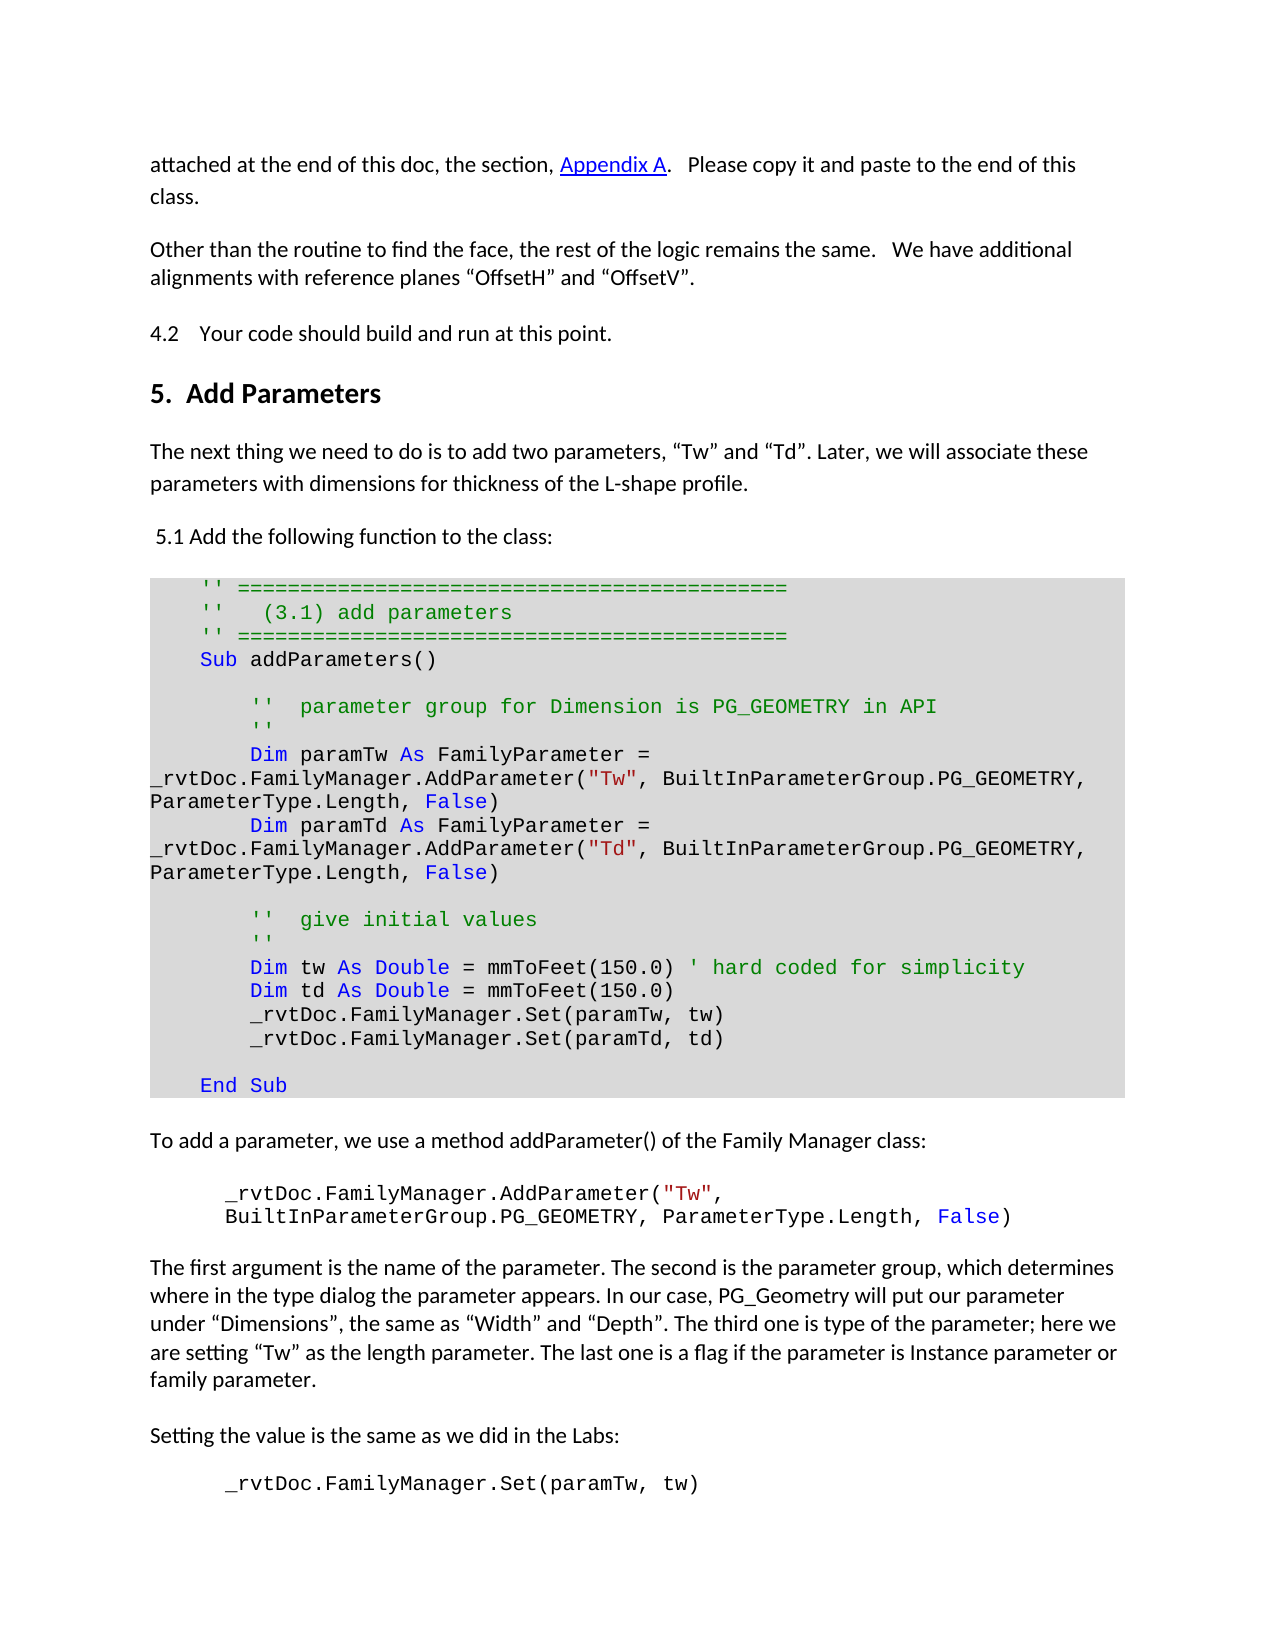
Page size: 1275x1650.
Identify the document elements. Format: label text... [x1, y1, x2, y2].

text '' [150, 933, 1125, 957]
text _rvtDoc.FamilyManager.Set(paramTd, td) [150, 1028, 1125, 1051]
text '' give initial values [150, 909, 1125, 933]
text '' parameter group for Dimension is PG_GEOMETRY in API [150, 697, 1125, 720]
text End Sub [150, 1075, 1125, 1098]
text '' [150, 720, 1125, 744]
text 5.1 Add the following function to the class: [150, 522, 1125, 550]
text '' ============================================ [150, 626, 1125, 649]
text To add a parameter, we use a method addParameter() of the Family Manager class: [150, 1127, 1125, 1154]
text Setting the value is the same as we did in the Labs: [150, 1422, 1125, 1450]
text Dim paramTw As FamilyParameter = _rvtDoc.FamilyManager.AddParameter("Tw", BuiltInParameterGroup.PG_GEOMETRY, ParameterType.Length, False) [150, 744, 1125, 815]
text The next thing we need to do is to add two parameters, “Tw” and “Td”. Later, we will associate these parameters with dimensions for thickness of the L-shape profile. [150, 437, 1125, 497]
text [150, 150, 1125, 210]
text _rvtDoc.FamilyManager.Set(paramTw, tw) [150, 1473, 1125, 1497]
text Other than the routine to find the face, the rest of the logic remains the same. We have additional alignments with reference planes “OffsetH” and “OffsetV”. [150, 235, 1125, 291]
text '' ============================================ [150, 578, 1125, 602]
text 4.2 Your code should build and run at this point. [150, 319, 1125, 347]
text Sub addParameters() [150, 649, 1125, 673]
text Dim tw As Double = mmToFeet(150.0) ' hard coded for simplicity [150, 957, 1125, 980]
text '' (3.1) add parameters [150, 602, 1125, 626]
text 5. Add Parameters [150, 375, 1125, 411]
text _rvtDoc.FamilyManager.Set(paramTw, tw) [150, 1004, 1125, 1028]
text Dim td As Double = mmToFeet(150.0) [150, 980, 1125, 1004]
text The first argument is the name of the parameter. The second is the parameter group, which determines where in the type dialog the parameter appears. In our case, PG_Geometry will put our parameter under “Dimensions”, the same as “Width” and “Depth”. The third one is type of the parameter; here we are setting “Tw” as the length parameter. The last one is a flag if the parameter is Instance parameter or family parameter. [150, 1253, 1125, 1394]
text _rvtDoc.FamilyManager.AddParameter("Tw", BuiltInParameterGroup.PG_GEOMETRY, ParameterType.Length, False) [150, 1183, 1125, 1230]
text Dim paramTd As FamilyParameter = _rvtDoc.FamilyManager.AddParameter("Td", BuiltInParameterGroup.PG_GEOMETRY, ParameterType.Length, False) [150, 815, 1125, 886]
